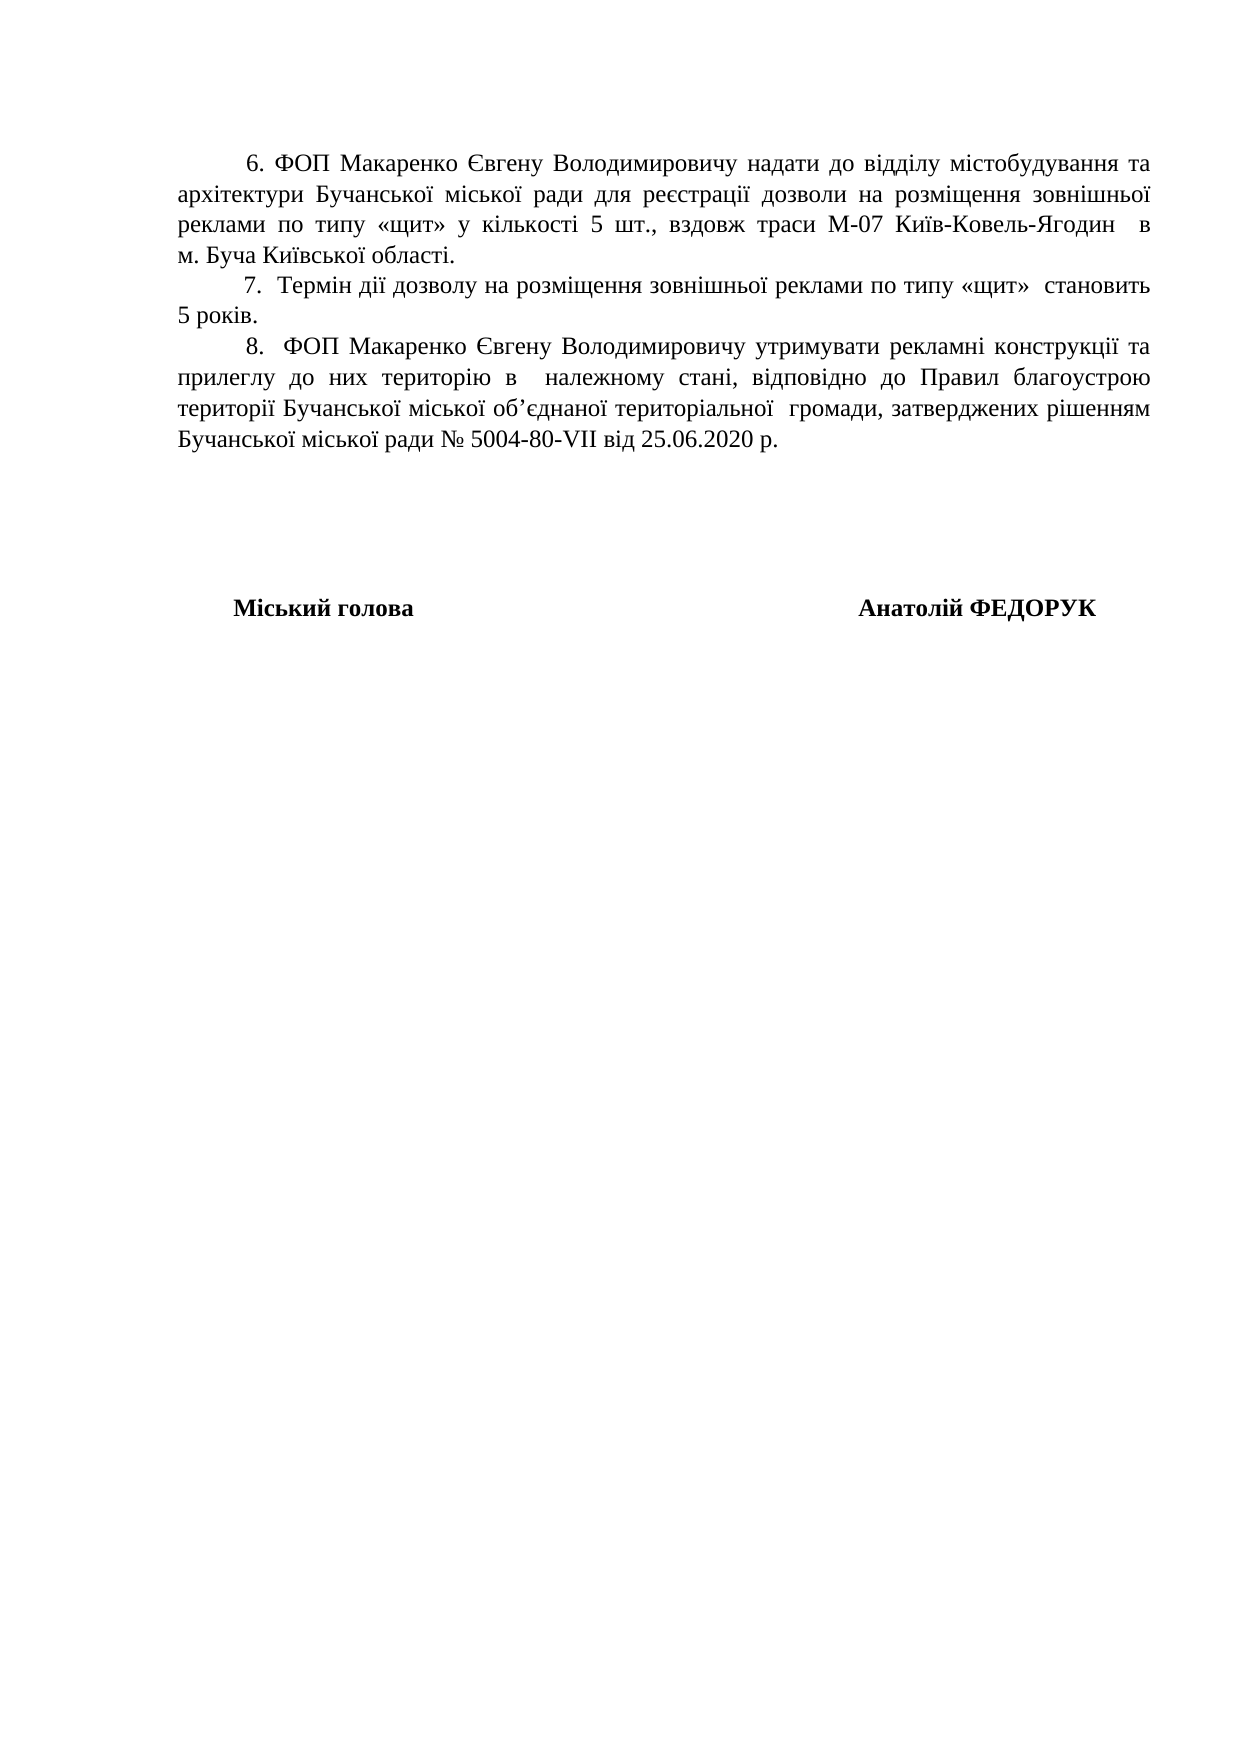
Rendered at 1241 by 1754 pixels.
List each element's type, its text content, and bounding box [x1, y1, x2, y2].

text 6. ФОП Макаренко Євгену Володимировичу надати до відділу містобудування та архітектури Бучанської міської ради для реєстрації дозволи на розміщення зовнішньої реклами по типу «щит» у кількості 5 шт., вздовж траси М-07 Київ-Ковель-Ягодин в м. Буча Київської області. [177, 148, 1152, 268]
text 8. ФОП Макаренко Євгену Володимировичу утримувати рекламні конструкції та прилеглу до них територію в належному стані, відповідно до Правил благоустрою території Бучанської міської об’єднаної територіальної громади, затверджених рішенням Бучанської міської ради № 5004-80-VII від 25.06.2020 р. [177, 331, 1152, 453]
text 7. Термін дії дозволу на розміщення зовнішньої реклами по типу «щит» становить 5 років. [177, 270, 1152, 329]
text Міський голова Анатолій ФЕДОРУК [177, 593, 1152, 622]
